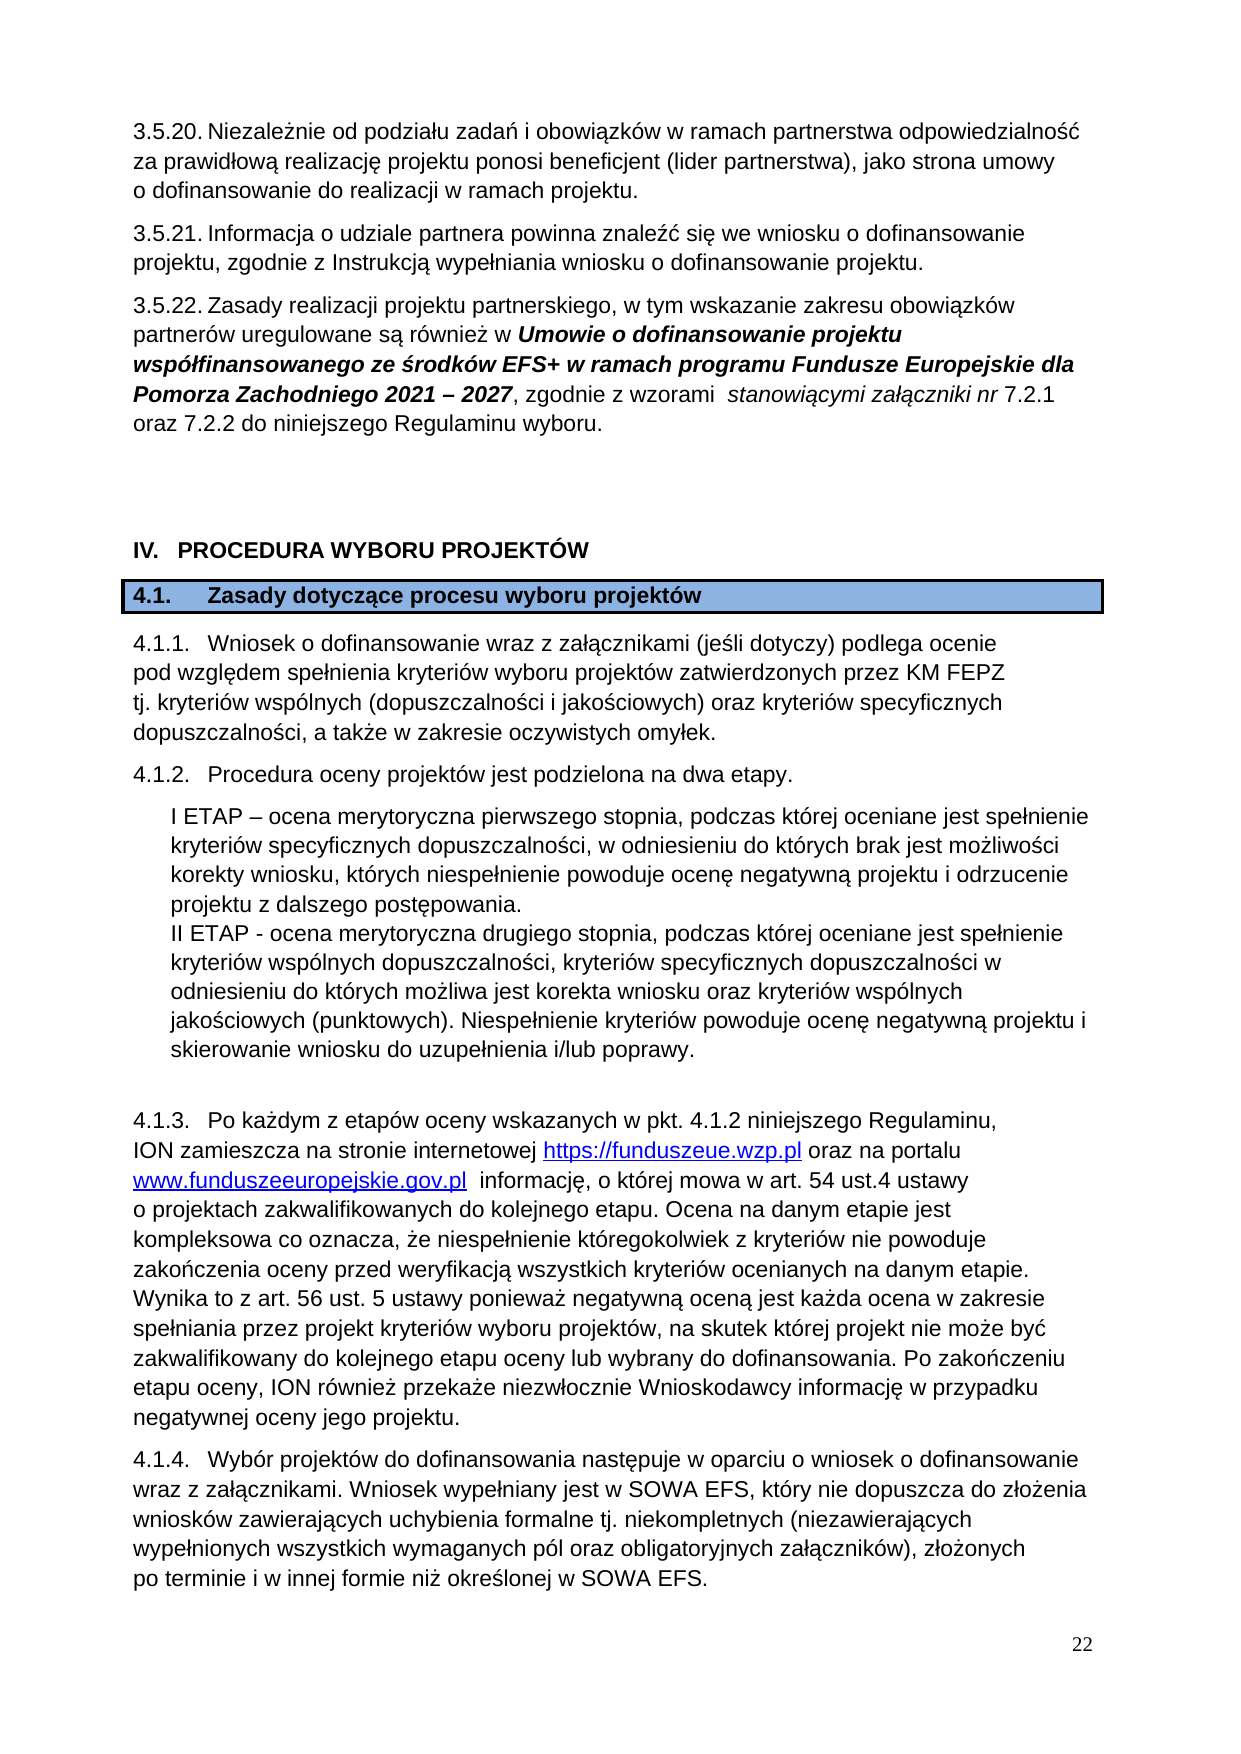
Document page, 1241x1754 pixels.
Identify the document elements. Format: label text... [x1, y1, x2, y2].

list Informacja o udziale partnera powinna znaleźć się we wniosku o dofinansowanie projektu, zgodnie z Instrukcją wypełniania wniosku o dofinansowanie projektu. [133, 220, 1092, 276]
list I ETAP – ocena merytoryczna pierwszego stopnia, podczas której oceniane jest spełnienie kryteriów specyficznych dopuszczalności, w odniesieniu do których brak jest możliwości korekty wniosku, których niespełnienie powoduje ocenę negatywną projektu i odrzucenie projektu z dalszego postępowania. [170, 803, 1092, 917]
list Procedura oceny projektów jest podzielona na dwa etapy. [133, 761, 1092, 787]
list II ETAP - ocena merytoryczna drugiego stopnia, podczas której oceniane jest spełnienie kryteriów wspólnych dopuszczalności, kryteriów specyficznych dopuszczalności w odniesieniu do których możliwa jest korekta wniosku oraz kryteriów wspólnych jakościowych (punktowych). Niespełnienie kryteriów powoduje ocenę negatywną projektu i skierowanie wniosku do uzupełnienia i/lub poprawy. [170, 920, 1092, 1063]
subtitle PROCEDURA WYBORU PROJEKTÓW [133, 537, 1092, 563]
list Niezależnie od podziału zadań i obowiązków w ramach partnerstwa odpowiedzialność za prawidłową realizację projektu ponosi beneficjent (lider partnerstwa), jako strona umowy o dofinansowanie do realizacji w ramach projektu. [133, 118, 1092, 204]
list Wybór projektów do dofinansowania następuje w oparciu o wniosek o dofinansowanie wraz z załącznikami. Wniosek wypełniany jest w SOWA EFS, który nie dopuszcza do złożenia wniosków zawierających uchybienia formalne tj. niekompletnych (niezawierających wypełnionych wszystkich wymaganych pól oraz obligatoryjnych załączników), złożonych po terminie i w innej formie niż określonej w SOWA EFS. [133, 1446, 1092, 1591]
list Zasady realizacji projektu partnerskiego, w tym wskazanie zakresu obowiązków partnerów uregulowane są również w Umowie o dofinansowanie projektu współfinansowanego ze środków EFS+ w ramach programu Fundusze Europejskie dla Pomorza Zachodniego 2021 – 2027, zgodnie z wzorami stanowiącymi załączniki nr 7.2.1 oraz 7.2.2 do niniejszego Regulaminu wyboru. [133, 292, 1092, 437]
list Wniosek o dofinansowanie wraz z załącznikami (jeśli dotyczy) podlega ocenie pod względem spełnienia kryteriów wyboru projektów zatwierdzonych przez KM FEPZ tj. kryteriów wspólnych (dopuszczalności i jakościowych) oraz kryteriów specyficznych dopuszczalności, a także w zakresie oczywistych omyłek. [133, 629, 1092, 745]
list Po każdym z etapów oceny wskazanych w pkt. 4.1.2 niniejszego Regulaminu, ION zamieszcza na stronie internetowej https://funduszeue.wzp.pl oraz na portalu www.funduszeeuropejskie.gov.pl informację, o której mowa w art. 54 ust.4 ustawy o projektach zakwalifikowanych do kolejnego etapu. Ocena na danym etapie jest kompleksowa co oznacza, że niespełnienie któregokolwiek z kryteriów nie powoduje zakończenia oceny przed weryfikacją wszystkich kryteriów ocenianych na danym etapie. Wynika to z art. 56 ust. 5 ustawy ponieważ negatywną oceną jest każda ocena w zakresie spełniania przez projekt kryteriów wyboru projektów, na skutek której projekt nie może być zakwalifikowany do kolejnego etapu oceny lub wybrany do dofinansowania. Po zakończeniu etapu oceny, ION również przekaże niezwłocznie Wnioskodawcy informację w przypadku negatywnej oceny jego projektu. [133, 1107, 1092, 1430]
subtitle Zasady dotyczące procesu wyboru projektów [125, 582, 1101, 611]
